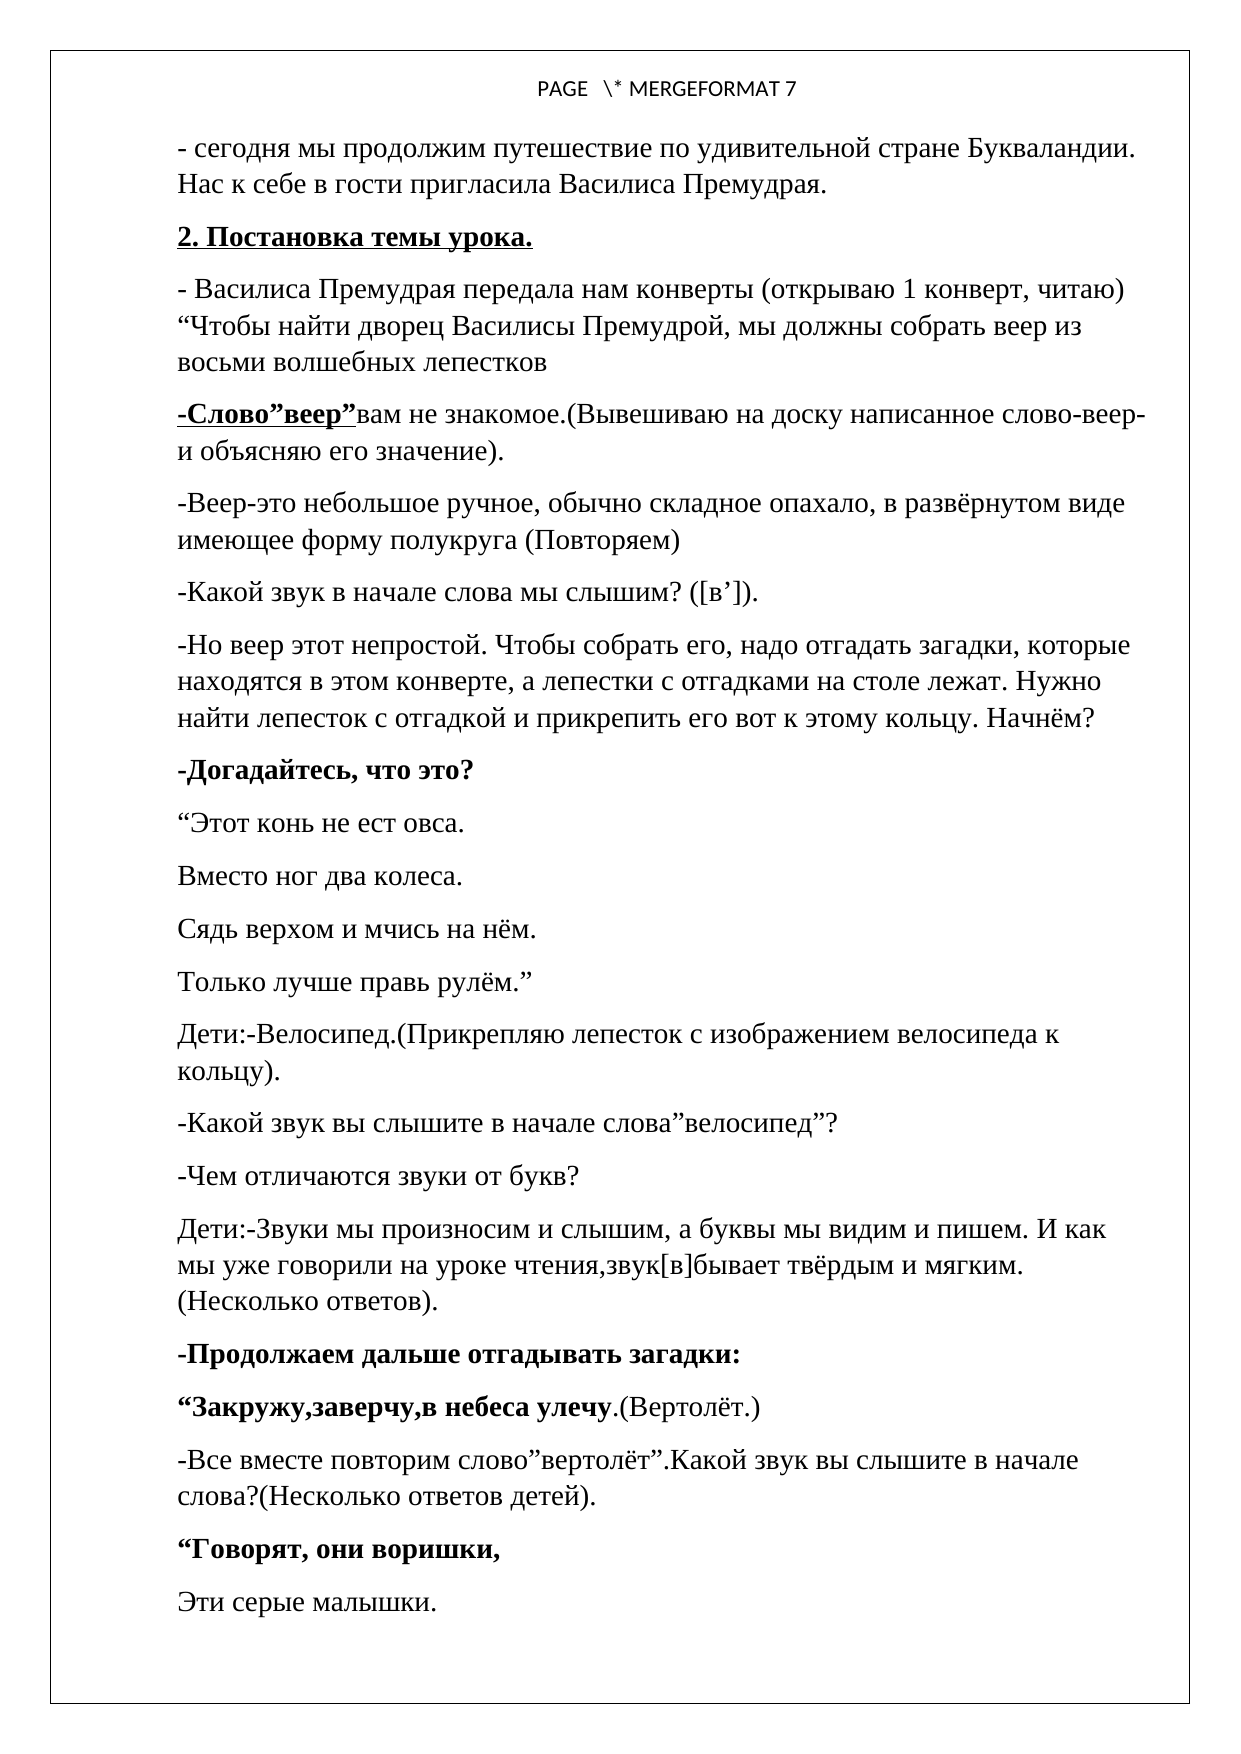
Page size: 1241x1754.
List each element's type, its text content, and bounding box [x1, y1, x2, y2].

text -Веер-это небольшое ручное, обычно складное опахало, в развёрнутом виде имеющее форму полукруга (Повторяем) [177, 486, 1152, 555]
text Сядь верхом и мчись на нём. [177, 911, 1152, 944]
text “Говорят, они воришки, [177, 1531, 1152, 1564]
text Эти серые малышки. [177, 1584, 1152, 1617]
text -Догадайтесь, что это? [177, 752, 1152, 786]
text -Продолжаем дальше отгадывать загадки: [177, 1336, 1152, 1370]
text 2. Постановка темы урока. [177, 219, 1152, 252]
text -Какой звук вы слышите в начале слова”велосипед”? [177, 1106, 1152, 1139]
text -Все вместе повторим слово”вертолёт”.Какой звук вы слышите в начале слова?(Несколько ответов детей). [177, 1442, 1152, 1512]
text “Этот конь не ест овса. [177, 805, 1152, 839]
text Вместо ног два колеса. [177, 858, 1152, 892]
text Дети:-Велосипед.(Прикрепляю лепесток с изображением велосипеда к кольцу). [177, 1017, 1152, 1086]
text - Василиса Премудрая передала нам конверты (открываю 1 конверт, читаю) “Чтобы найти дворец Василисы Премудрой, мы должны собрать веер из восьми волшебных лепестков [177, 272, 1152, 377]
text - сегодня мы продолжим путешествие по удивительной стране Букваландии. Нас к себе в гости пригласила Василиса Премудрая. [177, 130, 1152, 199]
text -Какой звук в начале слова мы слышим? ([в’]). [177, 574, 1152, 608]
text Дети:-Звуки мы произносим и слышим, а буквы мы видим и пишем. И как мы уже говорили на уроке чтения,звук[в]бывает твёрдым и мягким.(Несколько ответов). [177, 1211, 1152, 1317]
text -Слово”веер”вам не знакомое.(Вывешиваю на доску написанное слово-веер- и объясняю его значение). [177, 397, 1152, 466]
text Только лучше правь рулём.” [177, 964, 1152, 997]
text -Чем отличаются звуки от букв? [177, 1158, 1152, 1192]
text -Но веер этот непростой. Чтобы собрать его, надо отгадать загадки, которые находятся в этом конверте, а лепестки с отгадками на столе лежат. Нужно найти лепесток с отгадкой и прикрепить его вот к этому кольцу. Начнём? [177, 627, 1152, 733]
text “Закружу,заверчу,в небеса улечу.(Вертолёт.) [177, 1389, 1152, 1423]
